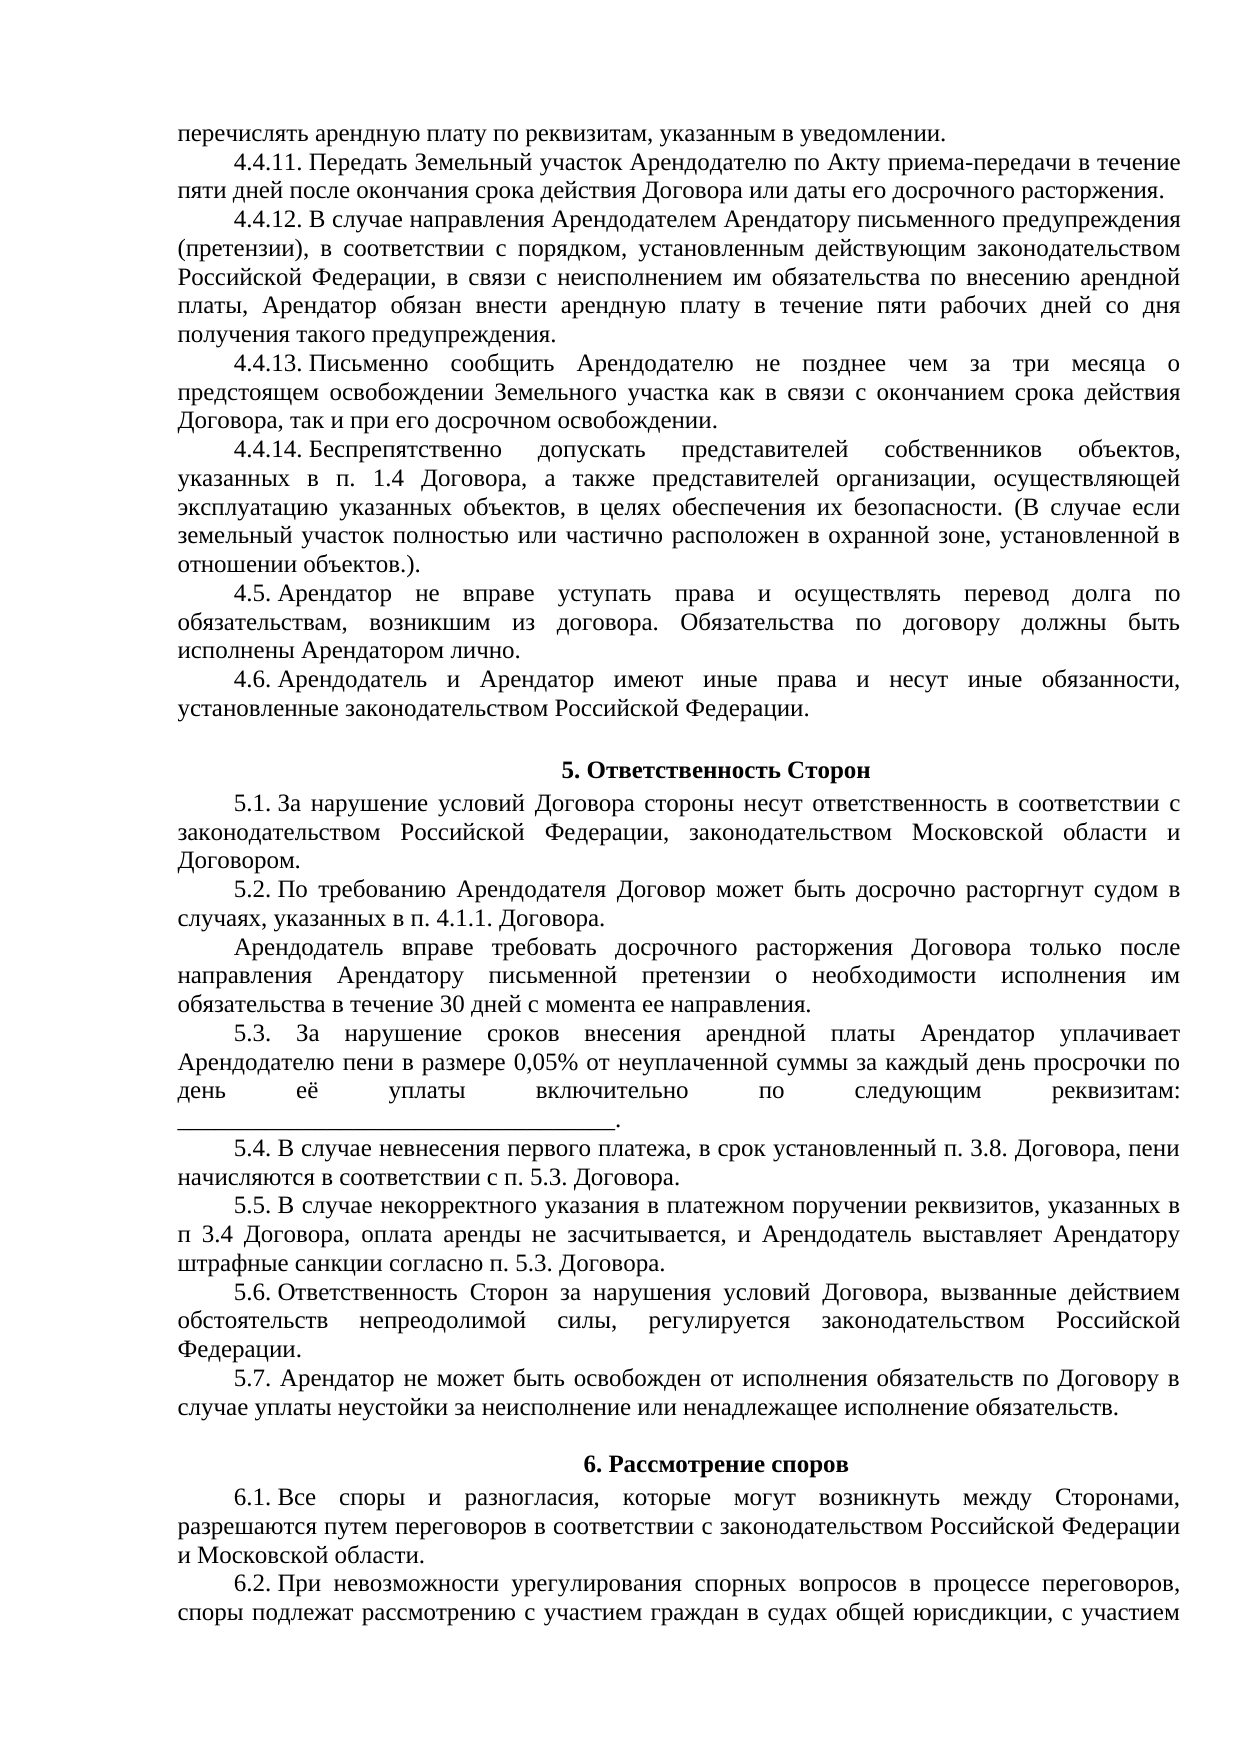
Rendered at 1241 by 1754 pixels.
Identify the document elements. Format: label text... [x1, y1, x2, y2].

text 5. Ответственность Сторон [177, 755, 1181, 784]
text 4.4.14. Беспрепятственно допускать представителей собственников объектов, указанных в п. 1.4 Договора, а также представителей организации, осуществляющей эксплуатацию указанных объектов, в целях обеспечения их безопасности. (В случае если земельный участок полностью или частично расположен в охранной зоне, установленной в отношении объектов.). [177, 434, 1181, 578]
text 5.2. По требованию Арендодателя Договор может быть досрочно расторгнут судом в случаях, указанных в п. 4.1.1. Договора. [177, 874, 1181, 932]
text 5.1. За нарушение условий Договора стороны несут ответственность в соответствии с законодательством Российской Федерации, законодательством Московской области и Договором. [177, 788, 1181, 874]
text 4.6. Арендодатель и Арендатор имеют иные права и несут иные обязанности, установленные законодательством Российской Федерации. [177, 664, 1181, 722]
text 5.7. Арендатор не может быть освобожден от исполнения обязательств по Договору в случае уплаты неустойки за неисполнение или ненадлежащее исполнение обязательств. [177, 1363, 1181, 1420]
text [177, 118, 1181, 147]
text 4.5. Арендатор не вправе уступать права и осуществлять перевод долга по обязательствам, возникшим из договора. Обязательства по договору должны быть исполнены Арендатором лично. [177, 578, 1181, 664]
text 5.6. Ответственность Сторон за нарушения условий Договора, вызванные действием обстоятельств непреодолимой силы, регулируется законодательством Российской Федерации. [177, 1277, 1181, 1363]
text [177, 1568, 1181, 1626]
text 4.4.11. Передать Земельный участок Арендодателю по Акту приема-передачи в течение пяти дней после окончания срока действия Договора или даты его досрочного расторжения. [177, 147, 1181, 204]
text 6. Рассмотрение споров [177, 1449, 1181, 1478]
text 6.1. Все споры и разногласия, которые могут возникнуть между Сторонами, разрешаются путем переговоров в соответствии с законодательством Российской Федерации и Московской области. [177, 1482, 1181, 1568]
text 5.5. В случае некорректного указания в платежном поручении реквизитов, указанных в п 3.4 Договора, оплата аренды не засчитывается, и Арендодатель выставляет Арендатору штрафные санкции согласно п. 5.3. Договора. [177, 1190, 1181, 1277]
text Арендодатель вправе требовать досрочного расторжения Договора только после направления Арендатору письменной претензии о необходимости исполнения им обязательства в течение 30 дней с момента ее направления. [177, 932, 1181, 1018]
text 5.4. В случае невнесения первого платежа, в срок установленный п. 3.8. Договора, пени начисляются в соответствии с п. 5.3. Договора. [177, 1133, 1181, 1190]
text 5.3. За нарушение сроков внесения арендной платы Арендатор уплачивает Арендодателю пени в размере 0,05% от неуплаченной суммы за каждый день просрочки по день её уплаты включительно по следующим реквизитам: ___________________________________. [177, 1018, 1181, 1133]
text 4.4.13. Письменно сообщить Арендодателю не позднее чем за три месяца о предстоящем освобождении Земельного участка как в связи с окончанием срока действия Договора, так и при его досрочном освобождении. [177, 348, 1181, 434]
text 4.4.12. В случае направления Арендодателем Арендатору письменного предупреждения (претензии), в соответствии с порядком, установленным действующим законодательством Российской Федерации, в связи с неисполнением им обязательства по внесению арендной платы, Арендатор обязан внести арендную плату в течение пяти рабочих дней со дня получения такого предупреждения. [177, 204, 1181, 348]
